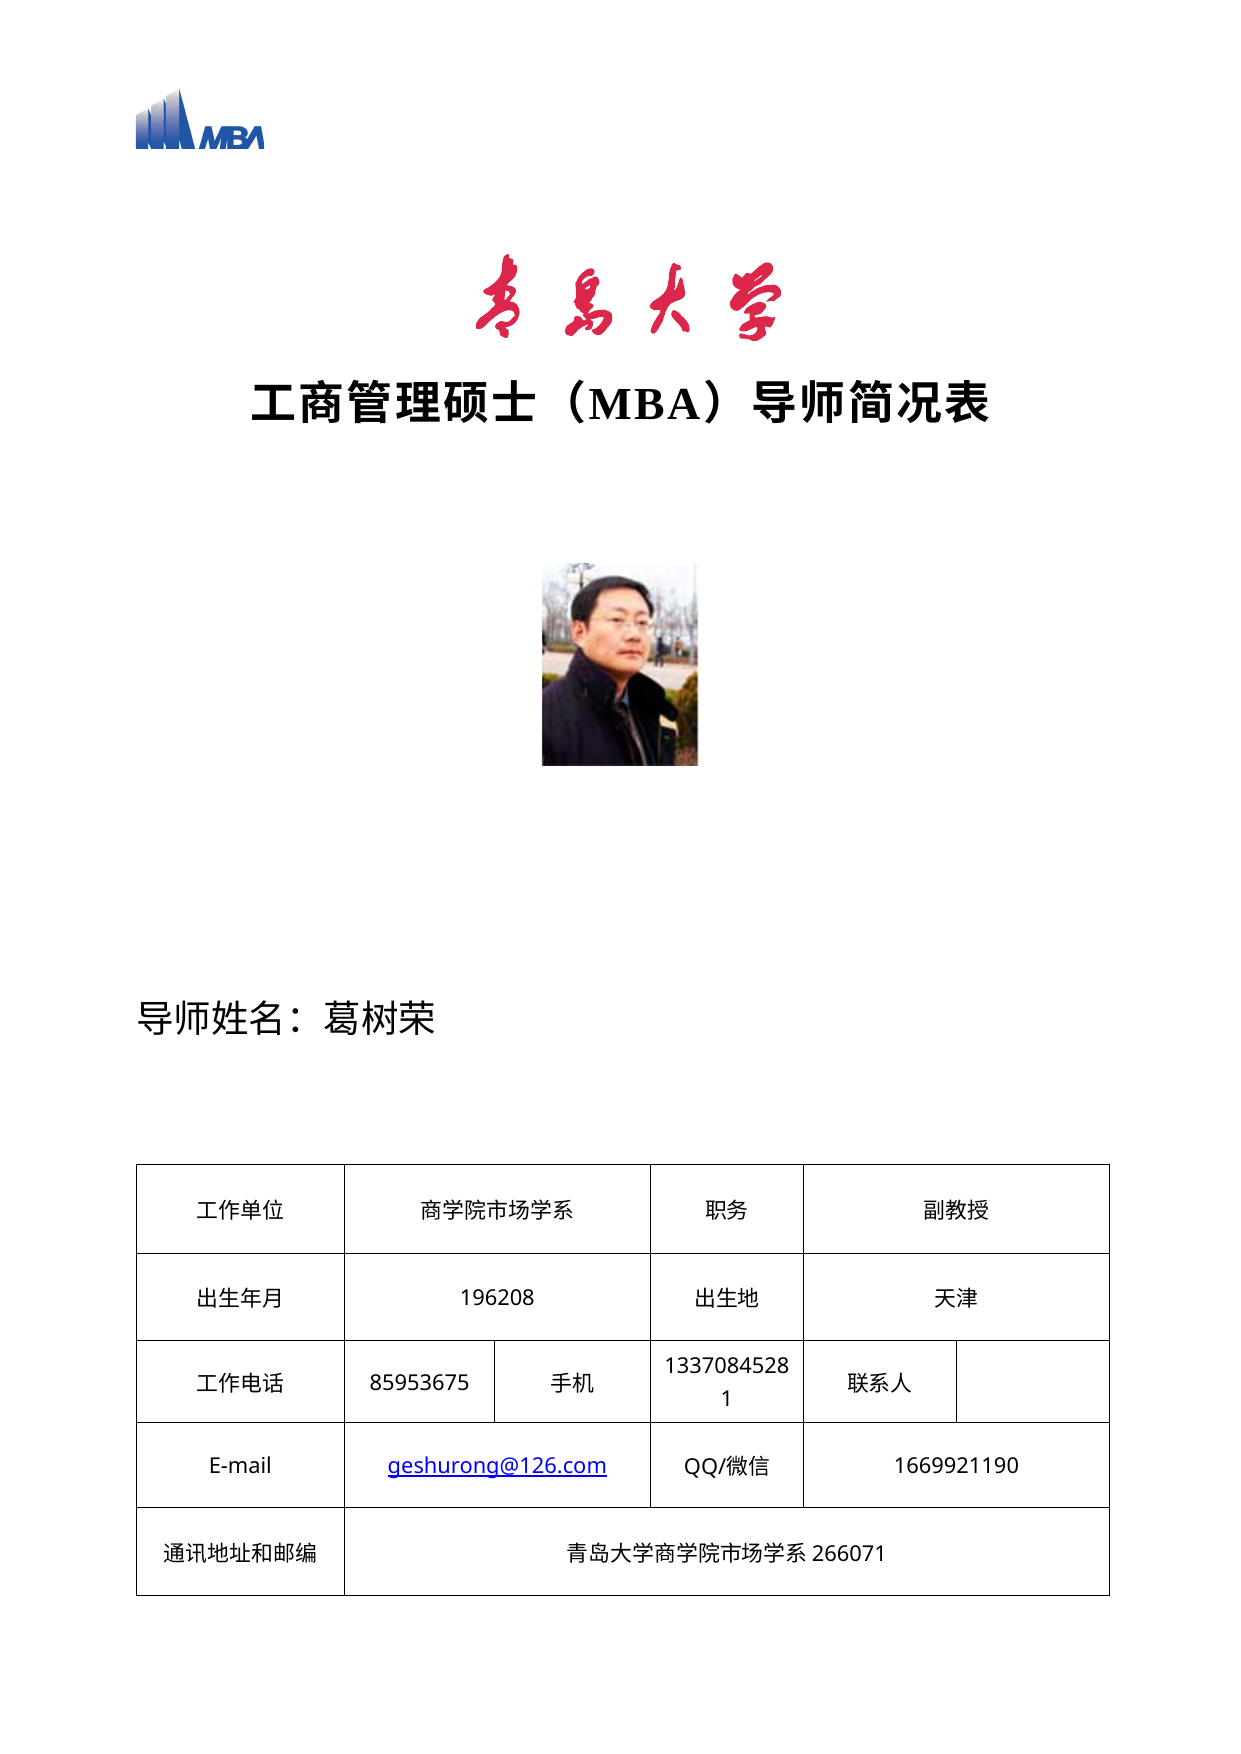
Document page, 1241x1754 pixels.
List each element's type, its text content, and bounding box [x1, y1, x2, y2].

picture [541, 563, 699, 766]
table_header 副教授 [804, 1165, 1109, 1253]
table_header 职务 [651, 1165, 803, 1253]
table_cell 手机 [495, 1341, 650, 1422]
table_cell QQ/微信 [651, 1423, 803, 1507]
text 工商管理硕士（MBA）导师简况表 [136, 221, 1104, 448]
text 导师姓名：葛树荣 [136, 983, 1104, 1048]
picture [135, 88, 265, 149]
table_cell 联系人 [804, 1341, 956, 1422]
table_header 工作单位 [137, 1165, 344, 1253]
table_cell geshurong@126.com [345, 1423, 650, 1507]
table_header 商学院市场学系 [345, 1165, 650, 1253]
table_cell 青岛大学商学院市场学系266071 [345, 1508, 1109, 1595]
table_cell 13370845281 [651, 1341, 803, 1422]
table_cell 工作电话 [137, 1341, 344, 1422]
table_cell E-mail [137, 1423, 344, 1507]
table_cell 出生年月 [137, 1254, 344, 1340]
table_cell 196208 [345, 1254, 650, 1340]
table_cell 天津 [804, 1254, 1109, 1340]
table_cell [957, 1341, 1109, 1422]
table_cell 通讯地址和邮编 [137, 1508, 344, 1595]
table_cell 出生地 [651, 1254, 803, 1340]
table_cell 85953675 [345, 1341, 494, 1422]
table_cell 1669921190 [804, 1423, 1109, 1507]
